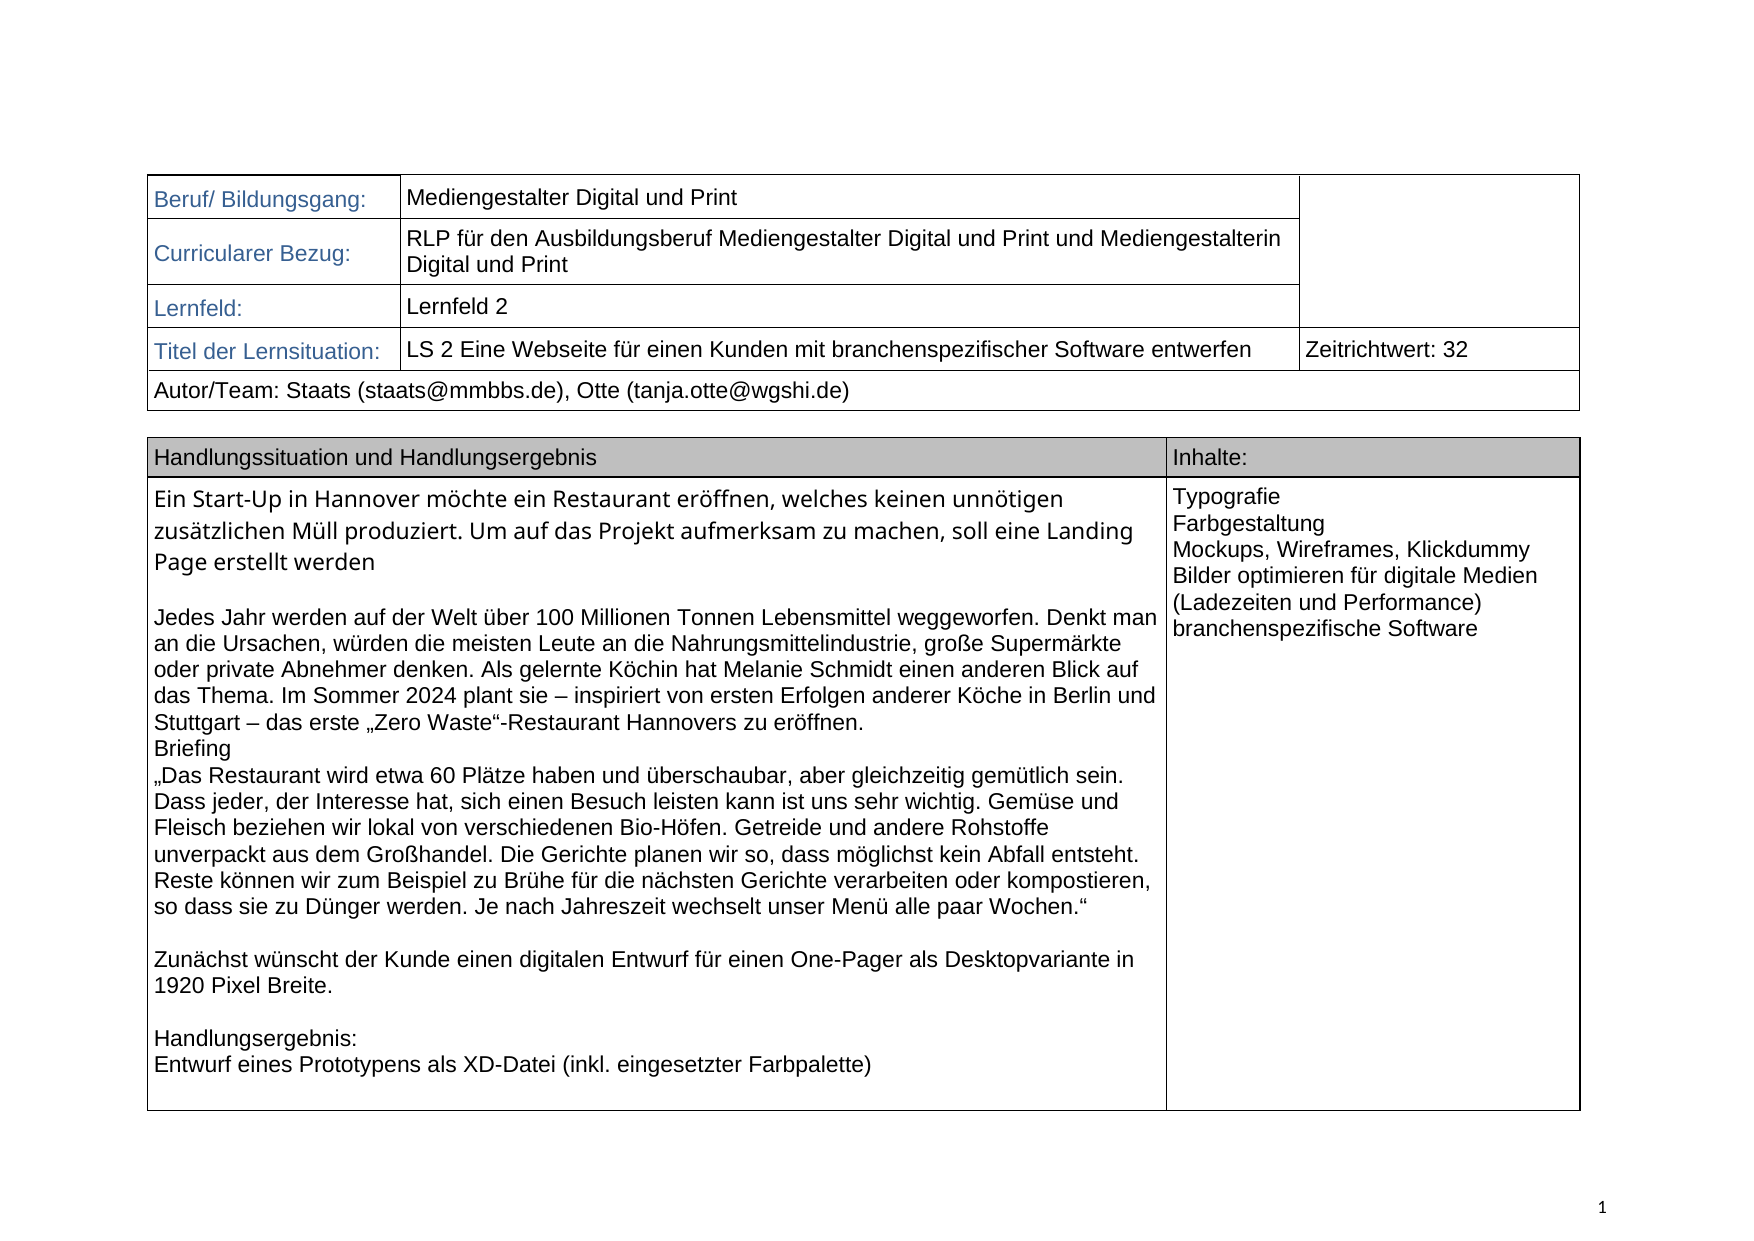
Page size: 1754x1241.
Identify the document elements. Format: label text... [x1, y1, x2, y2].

table_cell LS 2 Eine Webseite für einen Kunden mit branchenspezifischer Software entwerfen [401, 328, 1299, 370]
table_cell Lernfeld: [148, 285, 400, 327]
table_header Handlungssituation und Handlungsergebnis [148, 438, 1166, 476]
table_cell [148, 478, 1166, 1110]
table_header Inhalte: [1167, 438, 1579, 476]
table_header [1300, 175, 1579, 327]
table_cell Autor/Team: Staats (staats@mmbbs.de), Otte (tanja.otte@wgshi.de) [148, 371, 1579, 410]
table_cell Typografie Farbgestaltung Mockups, Wireframes, Klickdummy Bilder optimieren für digitale Medien (Ladezeiten und Performance) branchenspezifische Software [1167, 478, 1579, 1110]
table_header Mediengestalter Digital und Print [401, 175, 1299, 218]
table_cell Titel der Lernsituation: [148, 328, 400, 370]
table_cell Zeitrichtwert: 32 [1300, 328, 1579, 370]
table_cell RLP für den Ausbildungsberuf Mediengestalter Digital und Print und Mediengestalterin Digital und Print [401, 219, 1299, 283]
table_cell Curricularer Bezug: [148, 219, 400, 283]
table_header Beruf/ Bildungsgang: [148, 176, 400, 218]
table_cell Lernfeld 2 [401, 285, 1299, 327]
